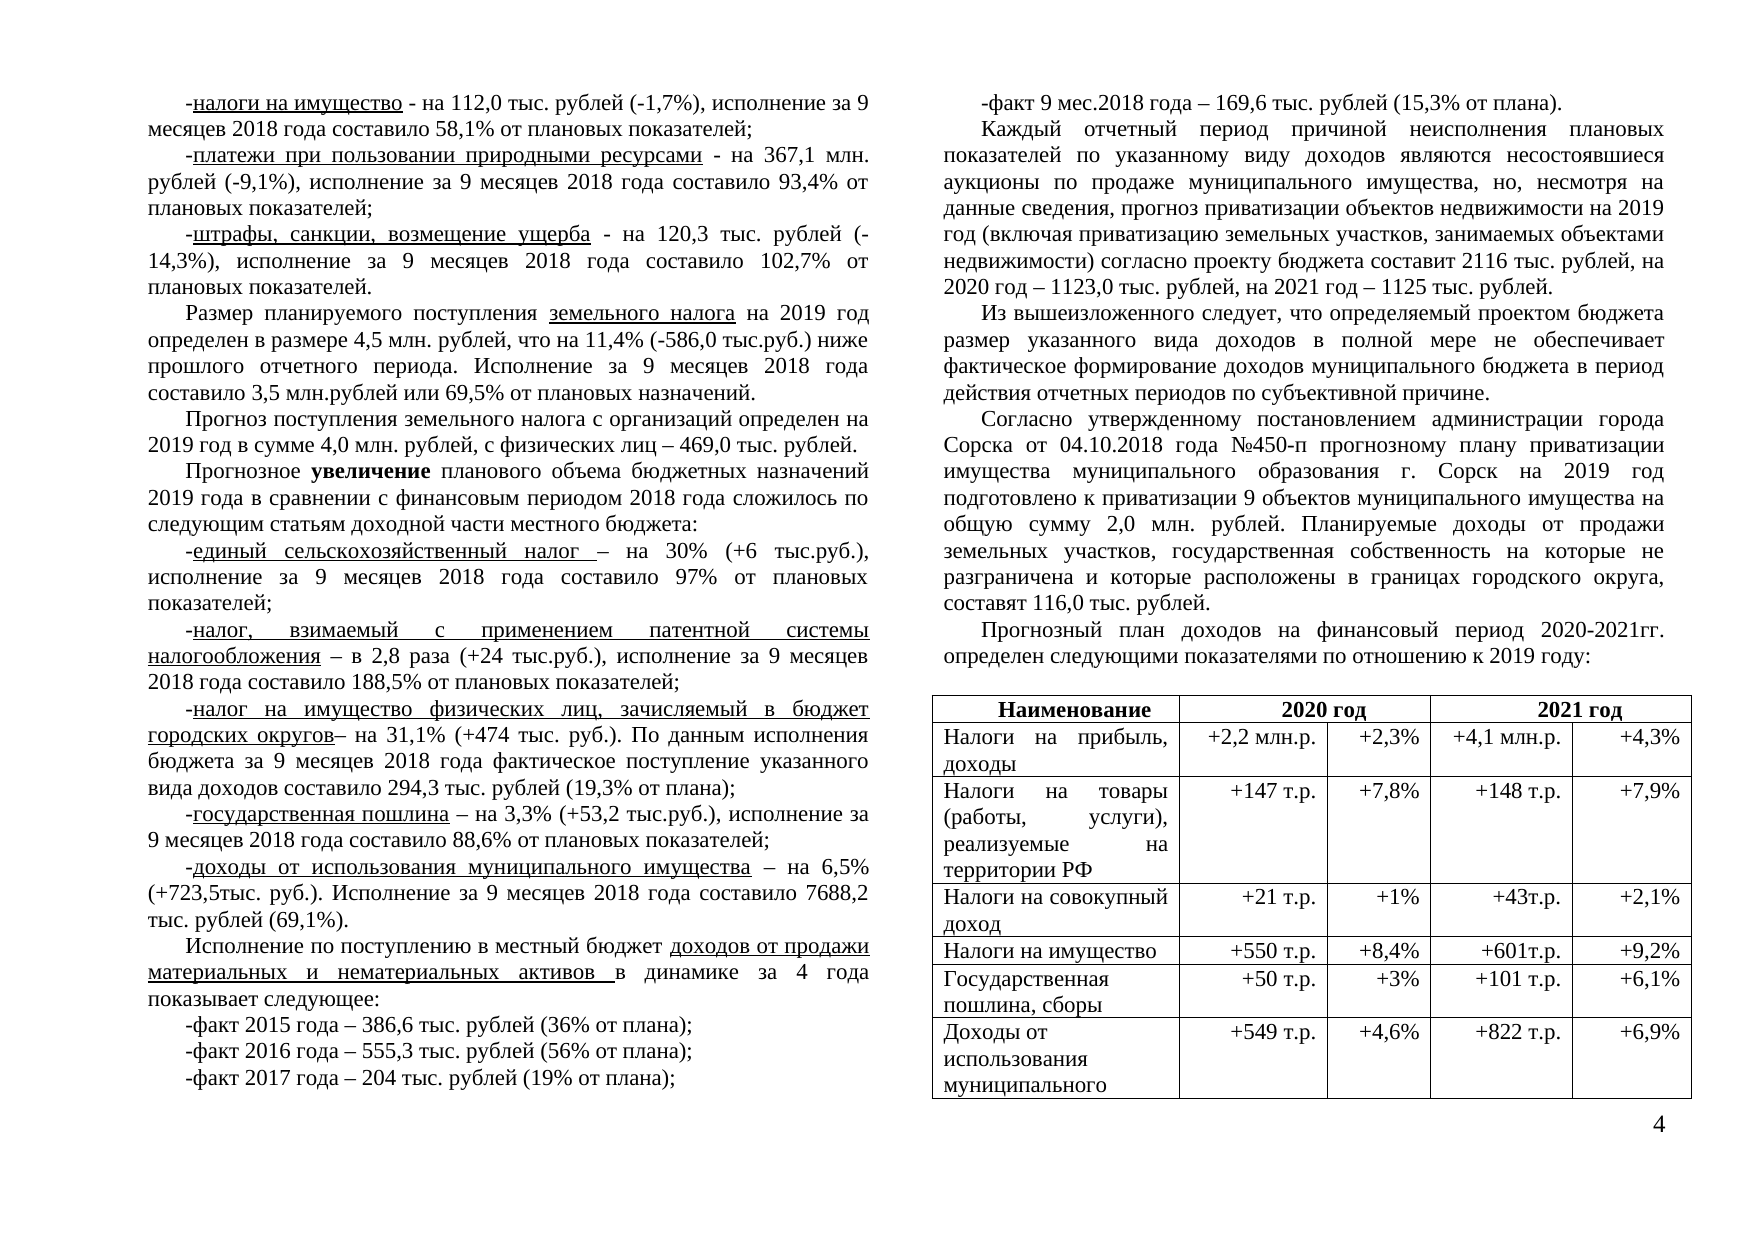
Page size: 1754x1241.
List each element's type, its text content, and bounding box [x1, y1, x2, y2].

text -единый сельскохозяйственный налог – на 30% (+6 тыс.руб.), исполнение за 9 месяцев 2018 года составило 97% от плановых показателей; [148, 537, 869, 616]
table_cell +2,1% [1573, 884, 1691, 936]
table_cell +4,1 млн.р. [1431, 723, 1572, 776]
table_header Наименование [933, 696, 1179, 722]
text Прогноз поступления земельного налога с организаций определен на 2019 год в сумме 4,0 млн. рублей, с физических лиц – 469,0 тыс. рублей. [148, 405, 869, 458]
table_cell +101 т.р. [1431, 965, 1572, 1017]
text Согласно утвержденному постановлением администрации города Сорска от 04.10.2018 года №450-п прогнозному плану приватизации имущества муниципального образования г. Сорск на 2019 год подготовлено к приватизации 9 объектов муниципального имущества на общую сумму 2,0 млн. рублей. Планируемые доходы от продажи земельных участков, государственная собственность на которые не разграничена и которые расположены в границах городского округа, составят 116,0 тыс. рублей. [943, 405, 1665, 616]
table_header 2021 год [1431, 696, 1691, 722]
text -налог, взимаемый с применением патентной системы налогообложения – в 2,8 раза (+24 тыс.руб.), исполнение за 9 месяцев 2018 года составило 188,5% от плановых показателей; [148, 616, 869, 695]
table_cell +6,1% [1573, 965, 1691, 1017]
text -факт 9 мес.2018 года – 169,6 тыс. рублей (15,3% от плана). [943, 89, 1665, 115]
table_cell +21 т.р. [1180, 884, 1327, 936]
table_header 2020 год [1180, 696, 1430, 722]
table_cell Налоги на товары (работы, услуги), реализуемые на территории РФ [933, 777, 1179, 882]
table_cell Доходы от использования муниципального имущества [933, 1018, 1179, 1097]
table_cell Государственная пошлина, сборы [933, 965, 1179, 1017]
table_cell +549 т.р. [1180, 1018, 1327, 1097]
table_cell +2,2 млн.р. [1180, 723, 1327, 776]
table_cell +601т.р. [1431, 937, 1572, 963]
text -факт 2016 года – 555,3 тыс. рублей (56% от плана); [148, 1037, 869, 1064]
table_cell +6,9% [1573, 1018, 1691, 1097]
text Каждый отчетный период причиной неисполнения плановых показателей по указанному виду доходов являются несостоявшиеся аукционы по продаже муниципального имущества, но, несмотря на данные сведения, прогноз приватизации объектов недвижимости на 2019 год (включая приватизацию земельных участков, занимаемых объектами недвижимости) согласно проекту бюджета составит 2116 тыс. рублей, на 2020 год – 1123,0 тыс. рублей, на 2021 год – 1125 тыс. рублей. [943, 115, 1665, 299]
text -штрафы, санкции, возмещение ущерба - на 120,3 тыс. рублей (-14,3%), исполнение за 9 месяцев 2018 года составило 102,7% от плановых показателей. [148, 220, 869, 299]
table_cell +3% [1328, 965, 1430, 1017]
table_cell +1% [1328, 884, 1430, 936]
text Исполнение по поступлению в местный бюджет доходов от продажи материальных и нематериальных активов в динамике за 4 года показывает следующее: [148, 932, 869, 1011]
text -налоги на имущество - на 112,0 тыс. рублей (-1,7%), исполнение за 9 месяцев 2018 года составило 58,1% от плановых показателей; [148, 89, 869, 141]
text -налог на имущество физических лиц, зачисляемый в бюджет городских округов– на 31,1% (+474 тыс. руб.). По данным исполнения бюджета за 9 месяцев 2018 года фактическое поступление указанного вида доходов составило 294,3 тыс. рублей (19,3% от плана); [148, 695, 869, 800]
text Размер планируемого поступления земельного налога на 2019 год определен в размере 4,5 млн. рублей, что на 11,4% (-586,0 тыс.руб.) ниже прошлого отчетного периода. Исполнение за 9 месяцев 2018 года составило 3,5 млн.рублей или 69,5% от плановых назначений. [148, 299, 869, 405]
table_cell +550 т.р. [1180, 937, 1327, 963]
text -факт 2017 года – 204 тыс. рублей (19% от плана); [148, 1064, 869, 1090]
table_cell +4,3% [1573, 723, 1691, 776]
table_cell Налоги на совокупный доход [933, 884, 1179, 936]
table_cell +4,6% [1328, 1018, 1430, 1097]
text Из вышеизложенного следует, что определяемый проектом бюджета размер указанного вида доходов в полной мере не обеспечивает фактическое формирование доходов муниципального бюджета в период действия отчетных периодов по субъективной причине. [943, 299, 1665, 405]
text Прогнозный план доходов на финансовый период 2020-2021гг. определен следующими показателями по отношению к 2019 году: [943, 616, 1665, 668]
text -государственная пошлина – на 3,3% (+53,2 тыс.руб.), исполнение за 9 месяцев 2018 года составило 88,6% от плановых показателей; [148, 800, 869, 853]
table_cell +8,4% [1328, 937, 1430, 963]
table_cell +50 т.р. [1180, 965, 1327, 1017]
table_cell +7,9% [1573, 777, 1691, 882]
table_cell +9,2% [1573, 937, 1691, 963]
table_cell +148 т.р. [1431, 777, 1572, 882]
table_cell +43т.р. [1431, 884, 1572, 936]
table_cell Налоги на имущество [933, 937, 1179, 963]
text -доходы от использования муниципального имущества – на 6,5% (+723,5тыс. руб.). Исполнение за 9 месяцев 2018 года составило 7688,2 тыс. рублей (69,1%). [148, 853, 869, 932]
table_cell +7,8% [1328, 777, 1430, 882]
text -факт 2015 года – 386,6 тыс. рублей (36% от плана); [148, 1011, 869, 1037]
text Прогнозное увеличение планового объема бюджетных назначений 2019 года в сравнении с финансовым периодом 2018 года сложилось по следующим статьям доходной части местного бюджета: [148, 458, 869, 537]
table_cell +147 т.р. [1180, 777, 1327, 882]
table_cell Налоги на прибыль, доходы [933, 723, 1179, 776]
text -платежи при пользовании природными ресурсами - на 367,1 млн. рублей (-9,1%), исполнение за 9 месяцев 2018 года составило 93,4% от плановых показателей; [148, 141, 869, 220]
table_cell +822 т.р. [1431, 1018, 1572, 1097]
table_cell +2,3% [1328, 723, 1430, 776]
